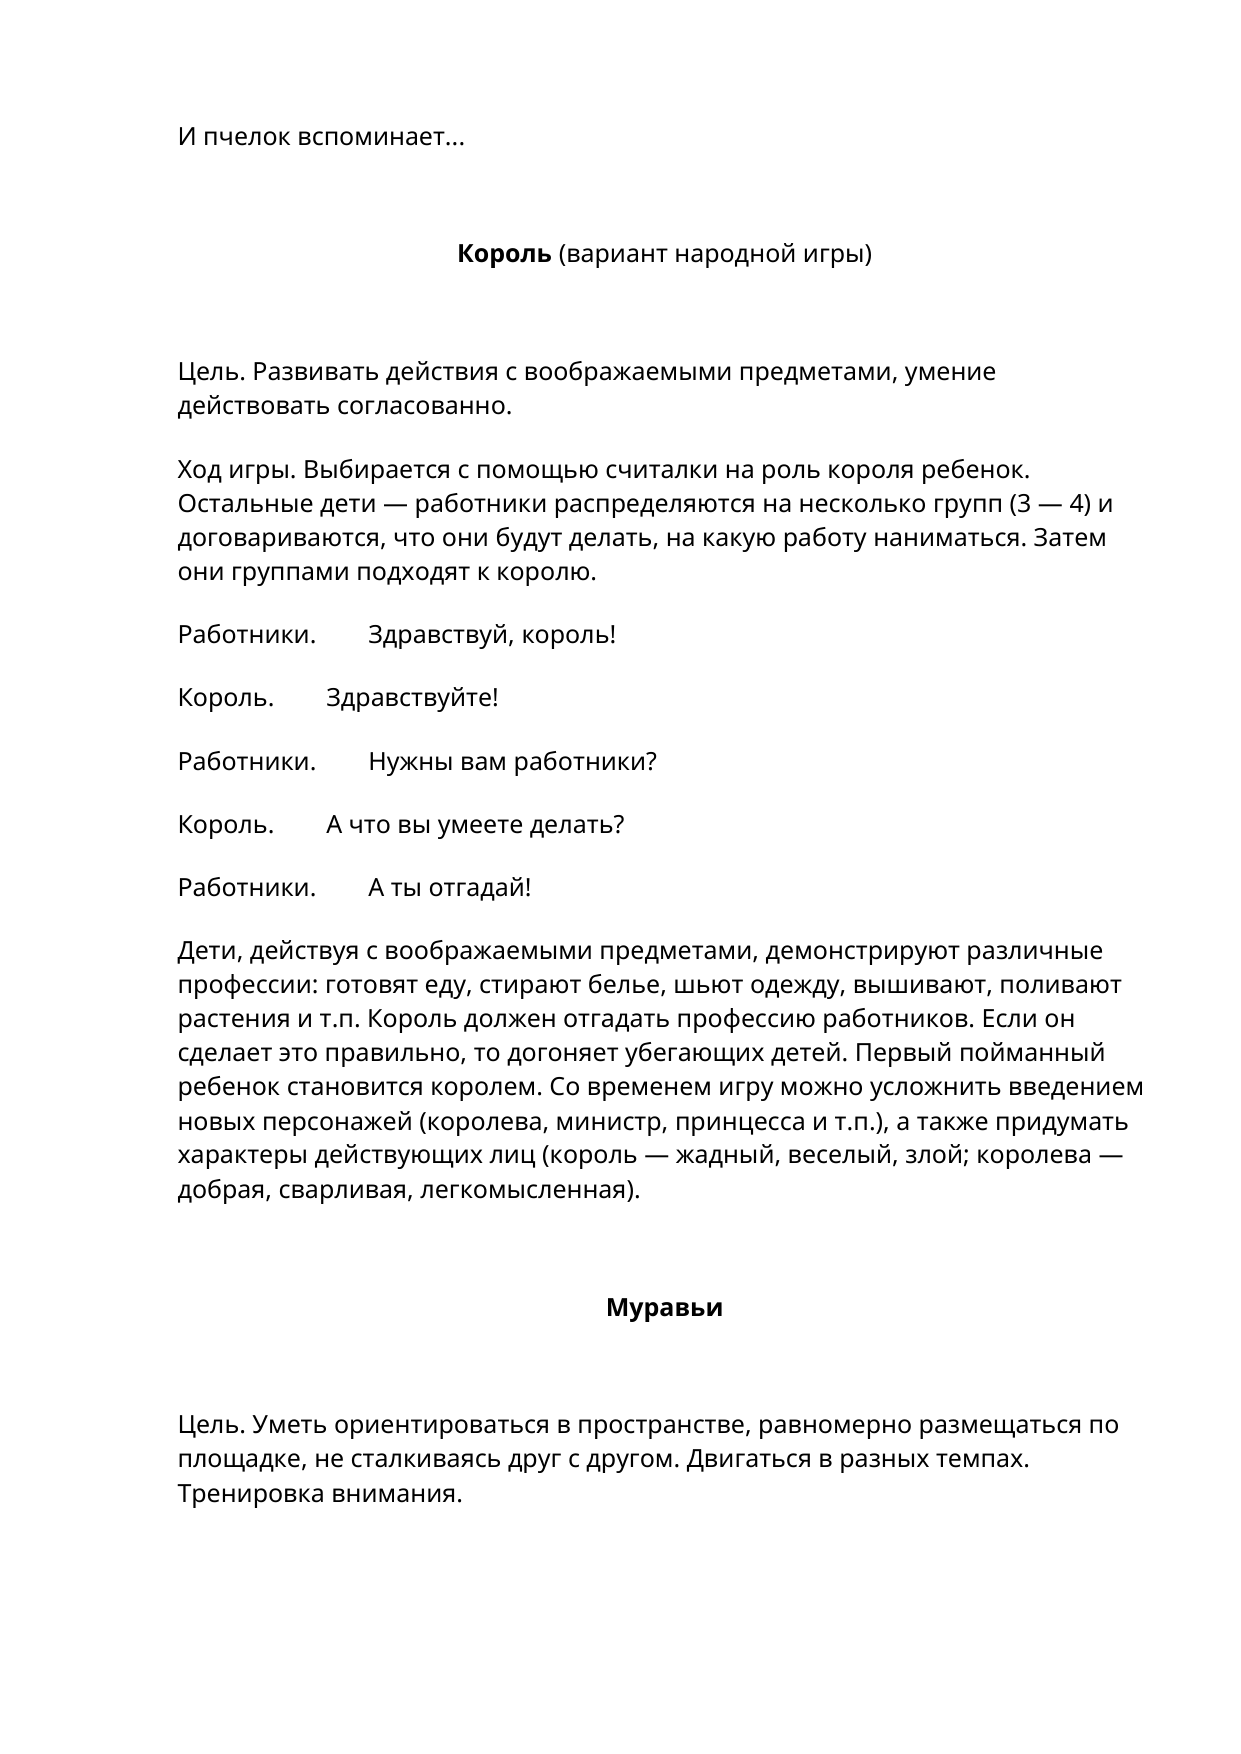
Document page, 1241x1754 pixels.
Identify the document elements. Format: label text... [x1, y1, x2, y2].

text Работники. Здравствуй, король! [177, 617, 1152, 651]
text Король (вариант народной игры) [177, 236, 1152, 270]
text Муравьи [177, 1289, 1152, 1323]
text Работники. Нужны вам работники? [177, 743, 1152, 777]
text Дети, действуя с воображаемыми предметами, демонстрируют различные профессии: готовят еду, стирают белье, шьют одежду, вышивают, поливают растения и т.п. Король должен отгадать профессию работников. Если он сделает это правильно, то догоняет убегающих детей. Первый пойманный ребенок становится королем. Со временем игру можно усложнить введением новых персонажей (королева, министр, принцесса и т.п.), а также придумать характеры действующих лиц (король — жадный, веселый, злой; королева — добрая, сварливая, легкомысленная). [177, 933, 1152, 1205]
text Цель. Уметь ориентироваться в пространстве, равномерно размещаться по площадке, не сталкиваясь друг с другом. Двигаться в разных темпах. Тренировка внимания. [177, 1407, 1152, 1509]
text Ход игры. Выбирается с помощью считалки на роль короля ребенок. Остальные дети — работники распределяются на несколько групп (3 — 4) и договариваются, что они будут делать, на какую работу наниматься. Затем они группами подходят к королю. [177, 451, 1152, 587]
text Цель. Развивать действия с воображаемыми предметами, умение действовать согласованно. [177, 354, 1152, 422]
text Работники. А ты отгадай! [177, 869, 1152, 904]
text И пчелок вспоминает... [177, 118, 1152, 152]
text Король. А что вы умеете делать? [177, 806, 1152, 840]
text Король. Здравствуйте! [177, 680, 1152, 714]
